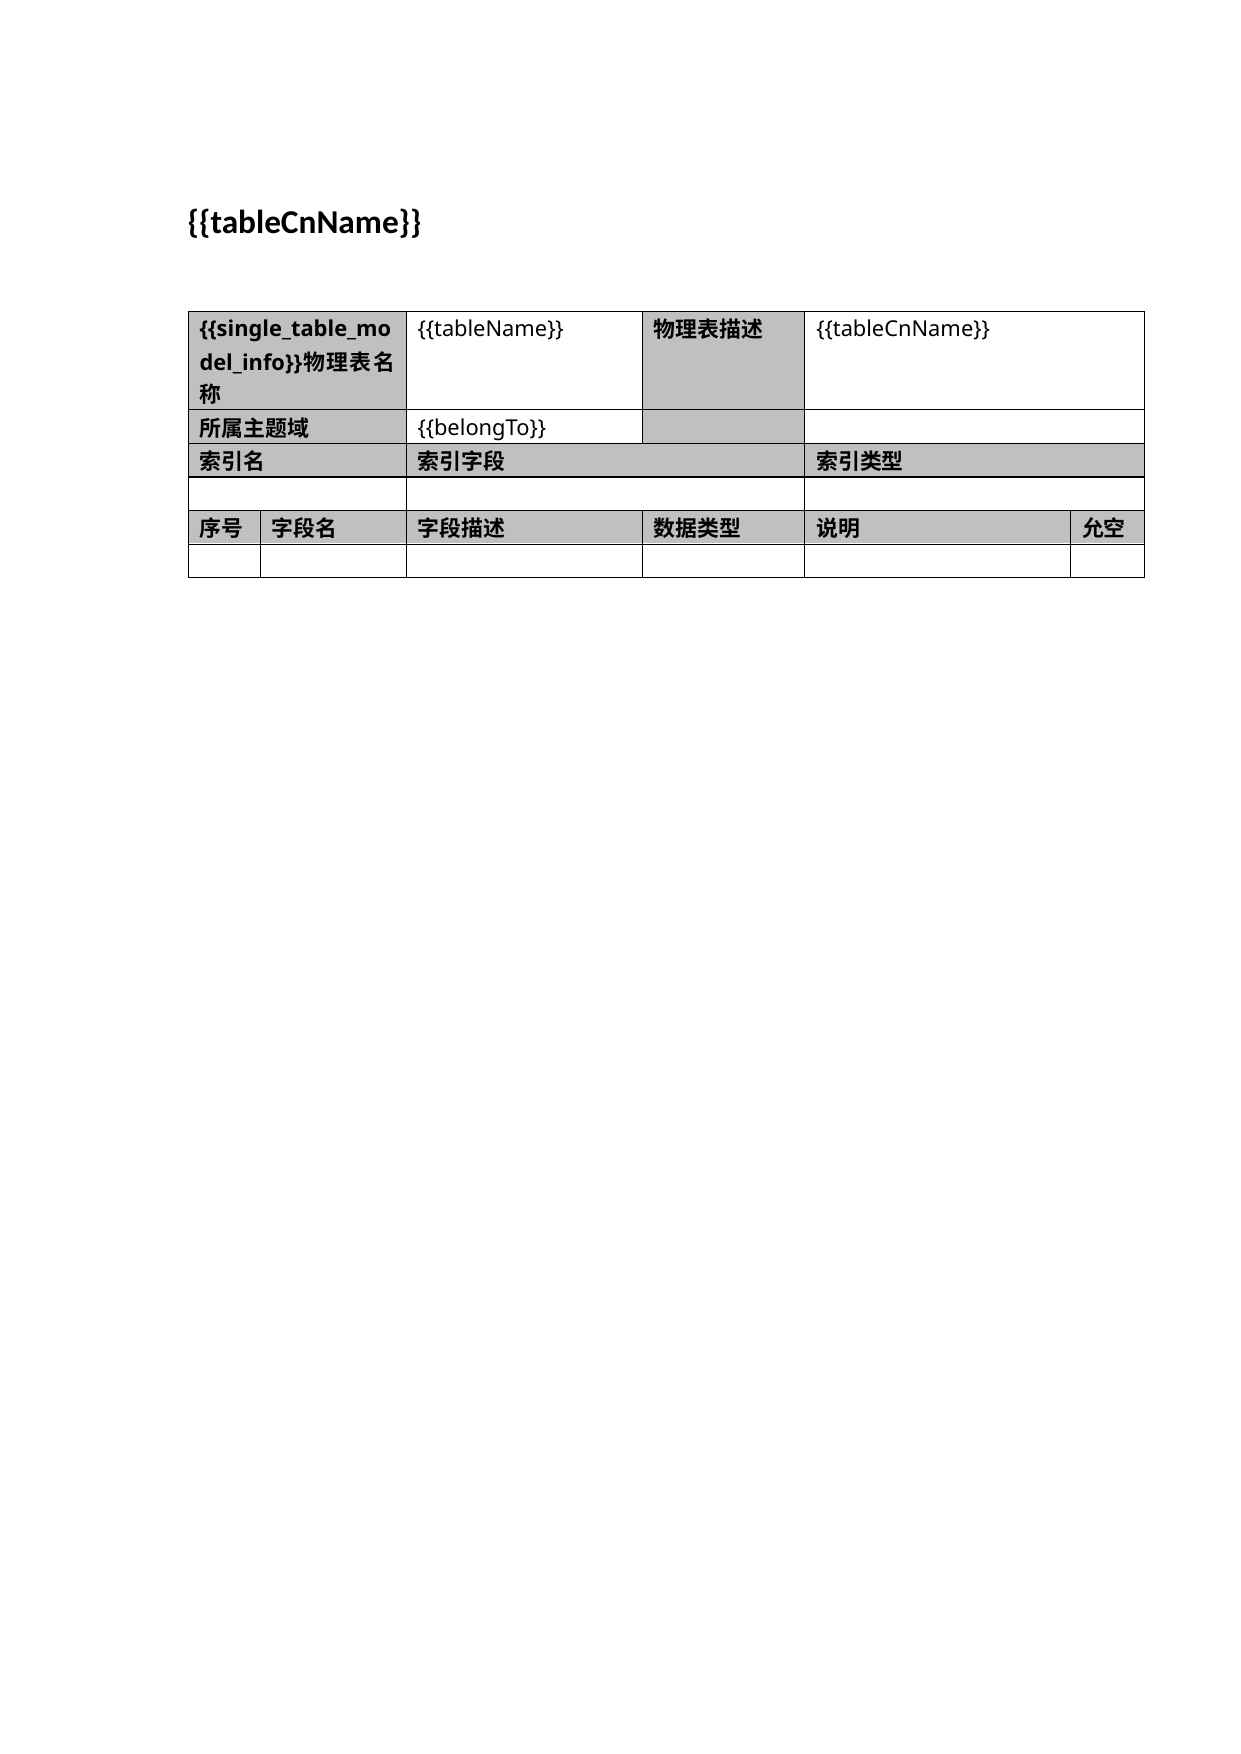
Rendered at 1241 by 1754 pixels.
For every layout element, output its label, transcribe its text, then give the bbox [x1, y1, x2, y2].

table_header {{tableName}} [407, 312, 642, 409]
table_cell [261, 545, 406, 577]
table_cell 索引字段 [407, 444, 804, 476]
table_header {{single_table_model_info}}物理表名称 [189, 312, 406, 409]
table_cell 说明 [805, 511, 1070, 543]
table_cell [407, 545, 642, 577]
table_cell [189, 545, 260, 577]
table_cell [805, 478, 1144, 510]
table_cell 索引类型 [805, 444, 1144, 476]
table_cell [1071, 545, 1144, 577]
table_cell {{belongTo}} [407, 410, 642, 443]
table_cell 允空 [1071, 511, 1144, 543]
table_cell 数据类型 [643, 511, 804, 543]
subtitle {{tableCnName}} [187, 189, 1053, 254]
table_header {{tableCnName}} [805, 312, 1144, 409]
table_header 物理表描述 [643, 312, 804, 409]
table_cell [189, 478, 406, 510]
table_cell 字段名 [261, 511, 406, 543]
table_cell 所属主题域 [189, 410, 406, 443]
table_cell [805, 545, 1070, 577]
table_cell 序号 [189, 511, 260, 543]
table_cell [643, 545, 804, 577]
table_cell 索引名 [189, 444, 406, 476]
table_cell [407, 478, 804, 510]
table_cell 字段描述 [407, 511, 642, 543]
table_cell [805, 410, 1144, 443]
table_cell [643, 410, 804, 443]
